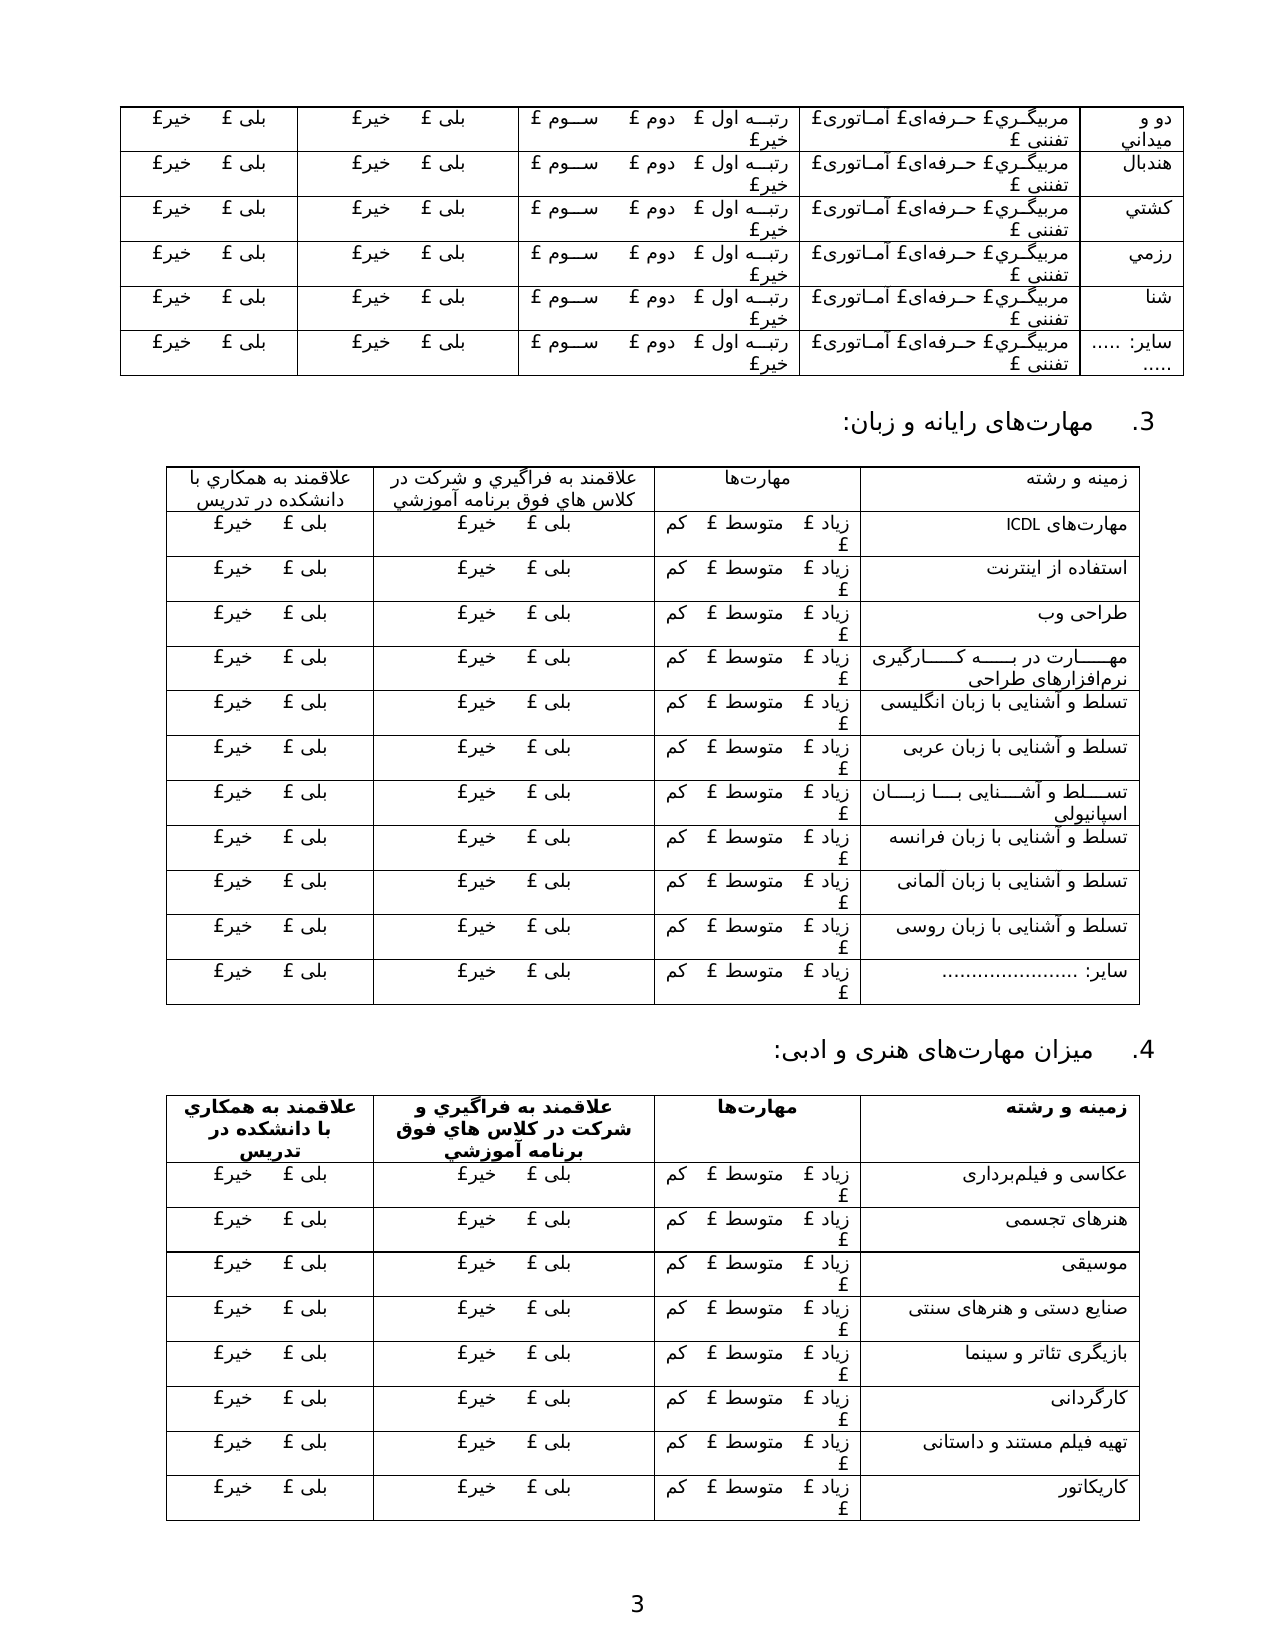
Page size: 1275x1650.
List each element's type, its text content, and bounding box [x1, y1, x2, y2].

table_cell ساير: ....................... [861, 960, 1139, 1004]
table_cell بلی خير [298, 152, 518, 196]
table_cell بلی خير [121, 287, 297, 330]
table_cell بلی خير [298, 242, 518, 286]
table_cell بلی خير [298, 108, 518, 151]
table_cell ساير: .......... [1081, 331, 1183, 375]
table_cell زیاد متوسط کم [655, 915, 860, 959]
table_cell مهارت‌های ICDL [861, 512, 1139, 556]
table_cell بلی خير [167, 1208, 373, 1251]
table_cell رتبه اول دوم سوم خير [519, 152, 799, 196]
table_cell صنایع دستی و هنرهای سنتی [861, 1297, 1139, 1341]
table_cell مربيگري حرفه‌ای آماتوری تفننی [800, 331, 1079, 375]
table_cell زیاد متوسط کم [655, 1163, 860, 1207]
table_cell بلی خير [374, 602, 654, 646]
table_cell زیاد متوسط کم [655, 602, 860, 646]
table_cell تهیه فیلم مستند و داستانی [861, 1432, 1139, 1475]
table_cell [800, 108, 1079, 151]
table_cell موسیقی [861, 1253, 1139, 1296]
table_cell زیاد متوسط کم [655, 647, 860, 690]
table_cell تسلط و آشنایی با زبان انگلیسی [861, 691, 1139, 735]
table_cell بلی خير [374, 960, 654, 1004]
table_header علاقمند به فراگيري و شركت در كلاس هاي فوق برنامه آموزشي [374, 468, 654, 511]
table_cell دو و ميداني [1081, 108, 1183, 151]
table_cell طراحی وب [861, 602, 1139, 646]
table_cell بلی خير [167, 1342, 373, 1386]
table_cell كشتي [1081, 197, 1183, 241]
table_cell بلی خير [121, 242, 297, 286]
table_cell بلی خير [167, 602, 373, 646]
table_cell زیاد متوسط کم [655, 871, 860, 914]
table_cell بلی خير [374, 1208, 654, 1251]
table_cell بلی خير [121, 108, 297, 151]
table_cell بلی خير [167, 826, 373, 869]
list مهارت‌های رایانه‌ و زبان: [106, 407, 1131, 436]
table_cell هندبال [1081, 152, 1183, 196]
table_header زمينه و رشته [861, 468, 1139, 511]
table_cell بلی خير [167, 1387, 373, 1431]
table_cell کاریکاتور [861, 1476, 1139, 1520]
table_cell بلی خير [167, 960, 373, 1004]
table_cell زیاد متوسط کم [655, 1208, 860, 1251]
table_cell تسلط و آشنایی با زبان فرانسه [861, 826, 1139, 869]
table_cell بلی خير [167, 691, 373, 735]
table_cell بلی خير [298, 331, 518, 375]
table_cell زیاد متوسط کم [655, 512, 860, 556]
table_cell بلی خير [167, 647, 373, 690]
table_cell مربيگري حرفه‌ای آماتوری تفننی [800, 242, 1079, 286]
table_cell بلی خير [121, 152, 297, 196]
table_cell رزمي [1081, 242, 1183, 286]
table_cell بلی خير [374, 1297, 654, 1341]
table_cell بلی خير [374, 1163, 654, 1207]
table_cell زیاد متوسط کم [655, 1387, 860, 1431]
table_cell رتبه اول دوم سوم خير [519, 197, 799, 241]
table_cell بلی خير [298, 197, 518, 241]
table_cell بلی خير [167, 915, 373, 959]
table_cell هنرهای تجسمی [861, 1208, 1139, 1251]
table_cell عکاسی و فیلم‌برداری [861, 1163, 1139, 1207]
table_cell زیاد متوسط کم [655, 1432, 860, 1475]
table_header مهارت‌ها [655, 468, 860, 511]
table_cell بلی خير [167, 512, 373, 556]
table_cell مربيگري حرفه‌ای آماتوری تفننی [800, 287, 1079, 330]
table_cell زیاد متوسط کم [655, 960, 860, 1004]
table_cell زیاد متوسط کم [655, 826, 860, 869]
table_cell بلی خير [374, 781, 654, 825]
table_cell تسلط و آشنایی با زبان آلمانی [861, 871, 1139, 914]
table_cell مربيگري حرفه‌ای آماتوری تفننی [800, 197, 1079, 241]
list میزان مهارت‌های هنری و ادبی: [106, 1035, 1131, 1064]
table_cell کارگردانی [861, 1387, 1139, 1431]
table_cell زیاد متوسط کم [655, 736, 860, 780]
table_cell شنا [1081, 287, 1183, 330]
table_cell رتبه اول دوم سوم خير [519, 242, 799, 286]
table_cell بلی خير [374, 826, 654, 869]
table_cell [519, 108, 799, 151]
table_cell زیاد متوسط کم [655, 1342, 860, 1386]
table_header علاقمند به همكاري با دانشکده در تدريس [167, 468, 373, 511]
table_cell زیاد متوسط کم [655, 1476, 860, 1520]
table_header زمينه و رشته [861, 1096, 1139, 1162]
table_cell بلی خير [374, 1476, 654, 1520]
table_cell بلی خير [374, 1387, 654, 1431]
table_cell مربيگري حرفه‌ای آماتوری تفننی [800, 152, 1079, 196]
table_cell رتبه اول دوم سوم خير [519, 331, 799, 375]
table_cell تسلط و آشنایی با زبان روسی [861, 915, 1139, 959]
table_cell تسلط و آشنایی با زبان اسپانیولی [861, 781, 1139, 825]
table_cell زیاد متوسط کم [655, 691, 860, 735]
table_cell بلی خير [374, 647, 654, 690]
table_cell زیاد متوسط کم [655, 1253, 860, 1296]
table_cell بلی خير [167, 1253, 373, 1296]
table_cell بلی خير [167, 1163, 373, 1207]
table_cell بلی خير [374, 557, 654, 601]
table_cell رتبه اول دوم سوم خير [519, 287, 799, 330]
table_cell بلی خير [167, 736, 373, 780]
table_cell بلی خير [167, 871, 373, 914]
table_cell بلی خير [374, 691, 654, 735]
table_cell بلی خير [167, 1476, 373, 1520]
table_cell بلی خير [167, 557, 373, 601]
table_cell بلی خير [374, 871, 654, 914]
table_cell بلی خير [374, 512, 654, 556]
table_header علاقمند به فراگيري و شركت در كلاس هاي فوق برنامه آموزشي [374, 1096, 654, 1162]
table_cell بلی خير [298, 287, 518, 330]
table_cell بلی خير [374, 915, 654, 959]
table_cell مهارت در به کارگیری نرم‌افزارهای طراحی [861, 647, 1139, 690]
table_header مهارت‌ها [655, 1096, 860, 1162]
table_cell بلی خير [374, 1432, 654, 1475]
table_cell بلی خير [121, 331, 297, 375]
table_cell زیاد متوسط کم [655, 1297, 860, 1341]
table_cell بلی خير [374, 736, 654, 780]
table_cell تسلط و آشنایی با زبان عربی [861, 736, 1139, 780]
table_cell بلی خير [374, 1342, 654, 1386]
table_cell زیاد متوسط کم [655, 557, 860, 601]
table_cell زیاد متوسط کم [655, 781, 860, 825]
table_cell بلی خير [167, 781, 373, 825]
table_cell بلی خير [167, 1432, 373, 1475]
table_cell بلی خير [167, 1297, 373, 1341]
table_cell استفاده از اینترنت [861, 557, 1139, 601]
table_cell بازیگری تئاتر و سینما [861, 1342, 1139, 1386]
table_header علاقمند به همكاري با دانشکده در تدريس [167, 1096, 373, 1162]
table_cell بلی خير [121, 197, 297, 241]
table_cell بلی خير [374, 1253, 654, 1296]
